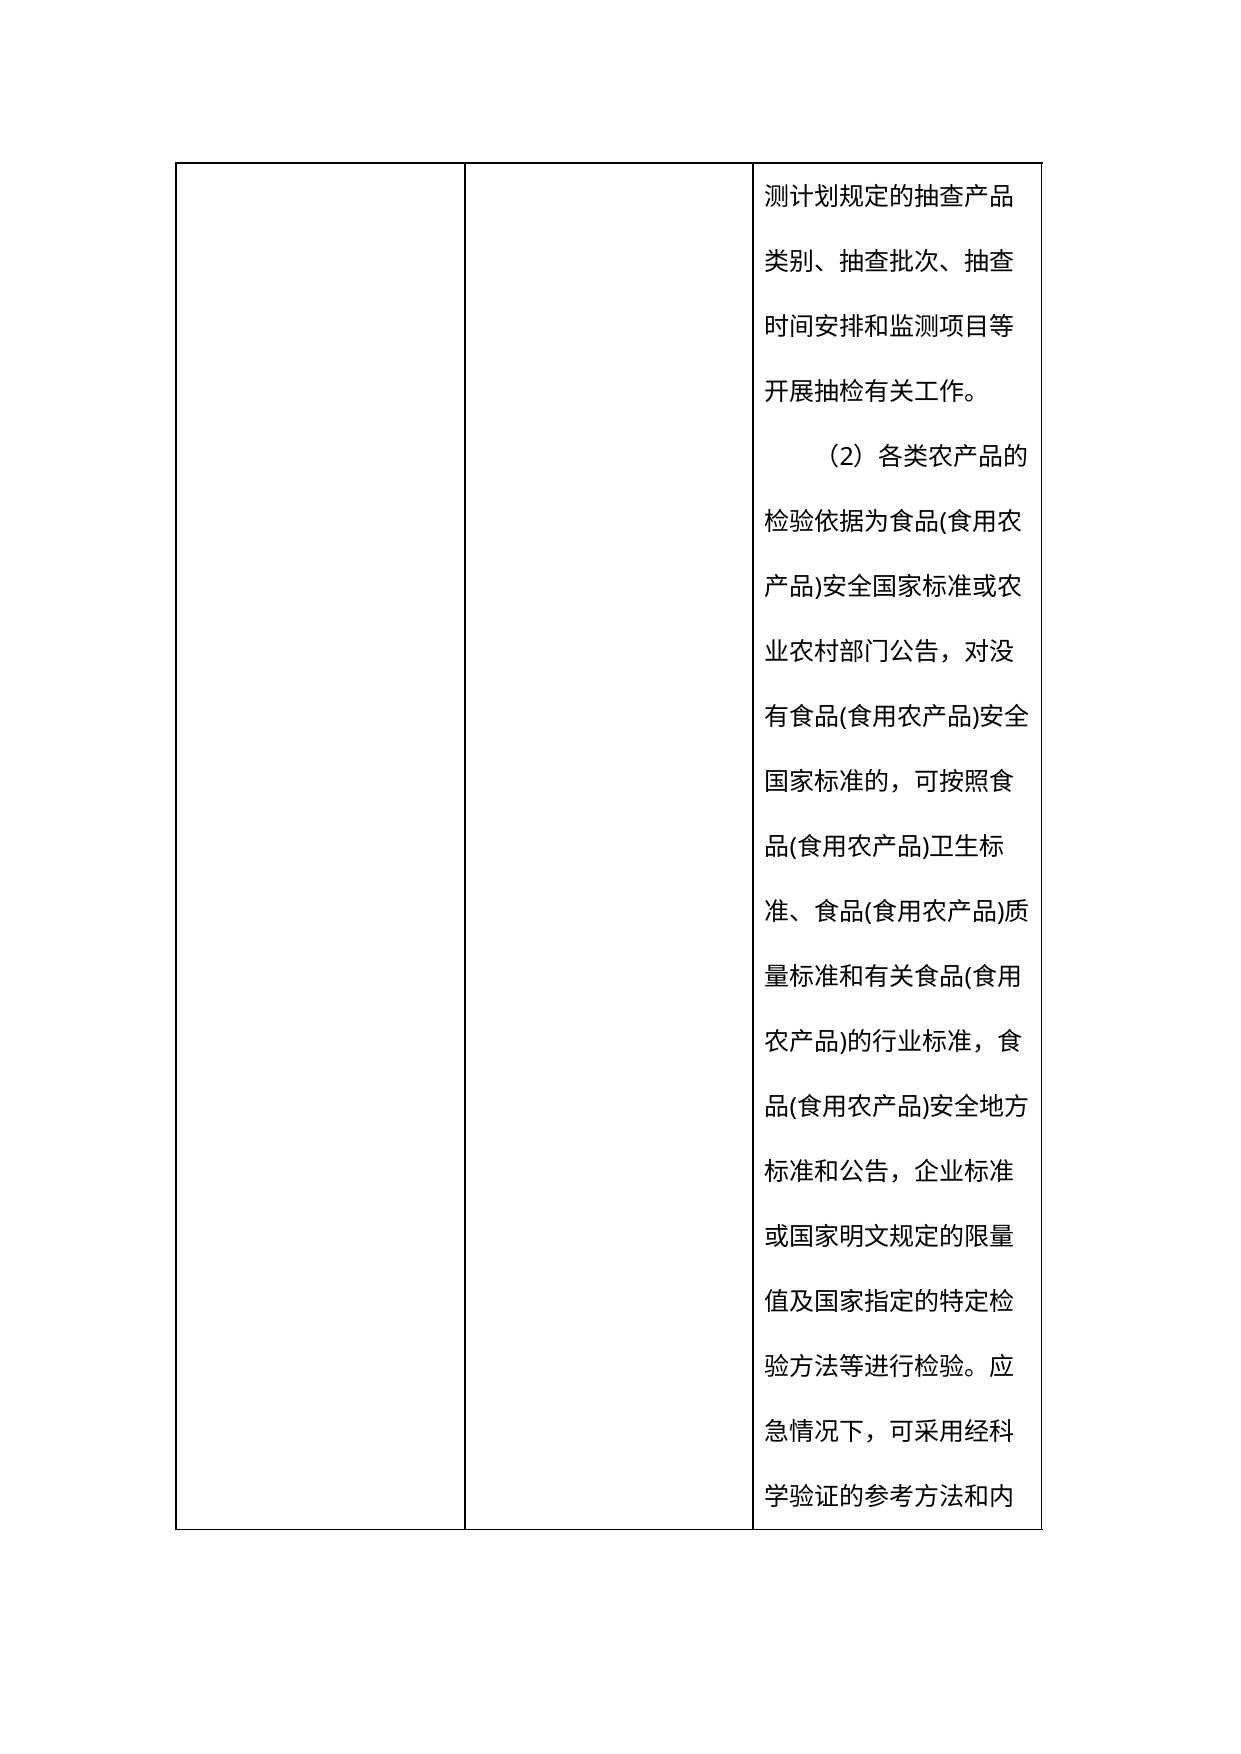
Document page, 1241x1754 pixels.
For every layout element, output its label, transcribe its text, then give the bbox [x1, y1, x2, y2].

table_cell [754, 164, 1041, 1528]
table_cell 1 [177, 164, 464, 1528]
table_cell ★ [466, 164, 752, 1528]
